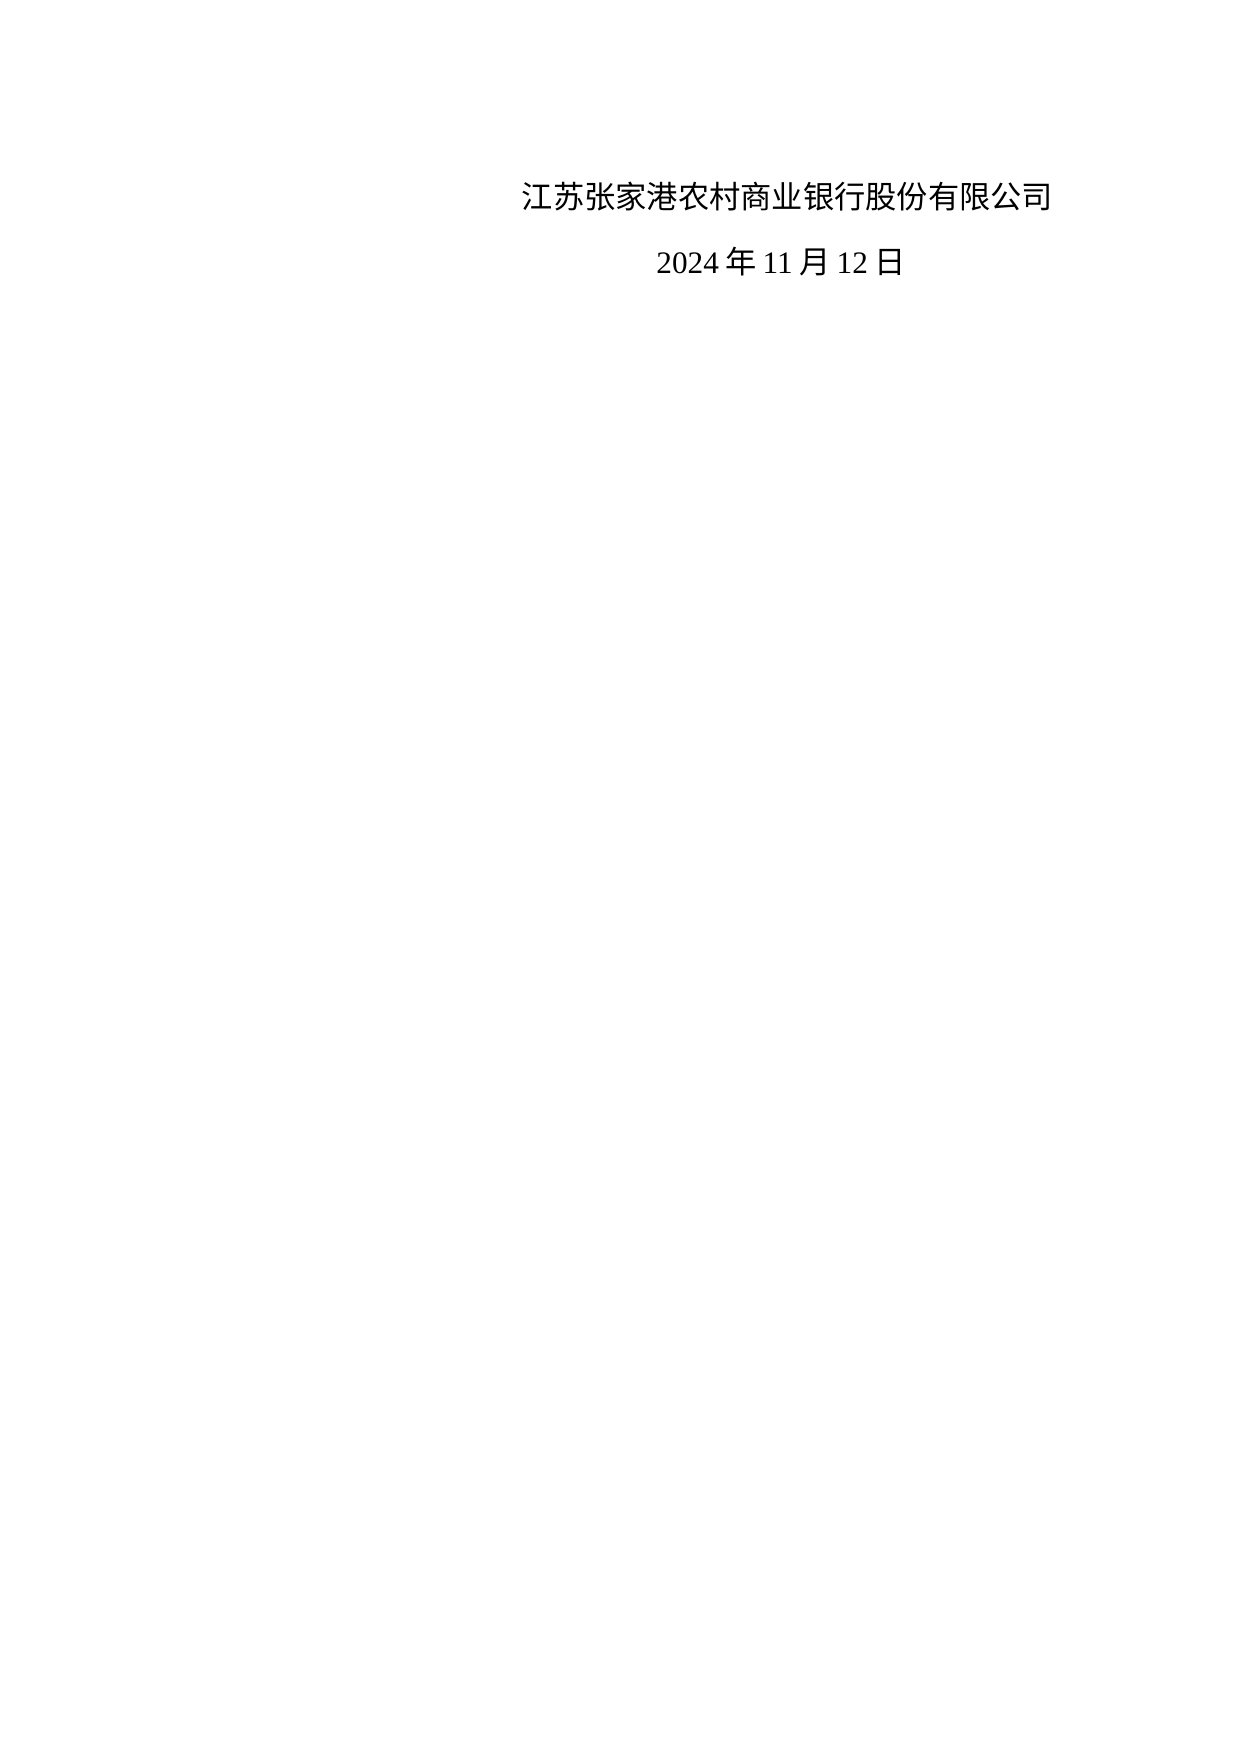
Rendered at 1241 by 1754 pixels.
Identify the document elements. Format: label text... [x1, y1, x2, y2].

text 2024年11月12日 [187, 227, 1053, 292]
text 江苏张家港农村商业银行股份有限公司 [187, 162, 1053, 227]
